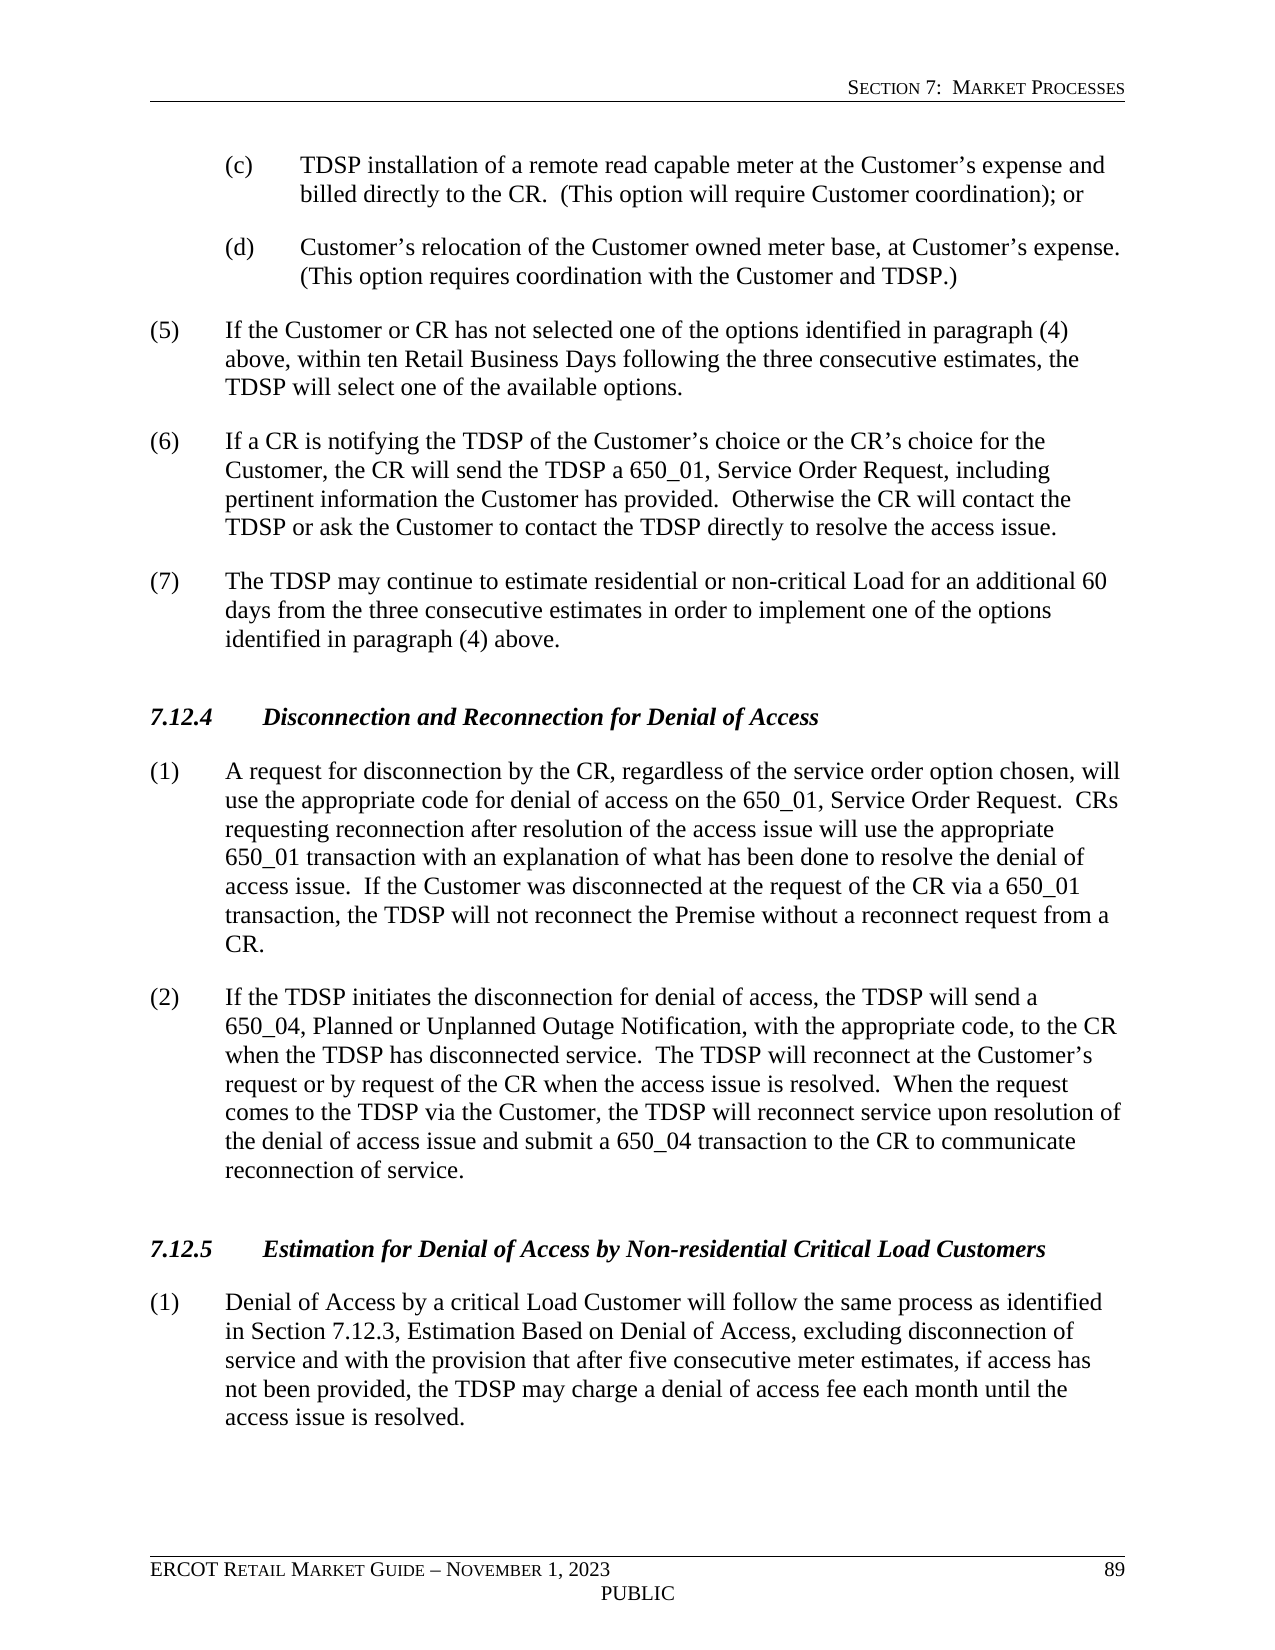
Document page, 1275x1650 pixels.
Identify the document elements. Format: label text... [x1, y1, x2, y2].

text (7) The TDSP may continue to estimate residential or non-critical Load for an additional 60 days from the three consecutive estimates in order to implement one of the options identified in paragraph (4) above. [150, 566, 1125, 652]
text (1) A request for disconnection by the CR, regardless of the service order option chosen, will use the appropriate code for denial of access on the 650_01, Service Order Request. CRs requesting reconnection after resolution of the access issue will use the appropriate 650_01 transaction with an explanation of what has been done to resolve the denial of access issue. If the Customer was disconnected at the request of the CR via a 650_01 transaction, the TDSP will not reconnect the Premise without a reconnect request from a CR. [150, 756, 1125, 957]
text (2) If the TDSP initiates the disconnection for denial of access, the TDSP will send a 650_04, Planned or Unplanned Outage Notification, with the appropriate code, to the CR when the TDSP has disconnected service. The TDSP will reconnect at the Customer’s request or by request of the CR when the access issue is resolved. When the request comes to the TDSP via the Customer, the TDSP will reconnect service upon resolution of the denial of access issue and submit a 650_04 transaction to the CR to communicate reconnection of service. [150, 982, 1125, 1184]
list (d) Customer’s relocation of the Customer owned meter base, at Customer’s expense. (This option requires coordination with the Customer and TDSP.) [225, 232, 1125, 290]
text (6) If a CR is notifying the TDSP of the Customer’s choice or the CR’s choice for the Customer, the CR will send the TDSP a 650_01, Service Order Request, including pertinent information the Customer has provided. Otherwise the CR will contact the TDSP or ask the Customer to contact the TDSP directly to resolve the access issue. [150, 426, 1125, 541]
text (5) If the Customer or CR has not selected one of the options identified in paragraph (4) above, within ten Retail Business Days following the three consecutive estimates, the TDSP will select one of the available options. [150, 315, 1125, 401]
list (c) TDSP installation of a remote read capable meter at the Customer’s expense and billed directly to the CR. (This option will require Customer coordination); or [225, 150, 1125, 207]
text (1) Denial of Access by a critical Load Customer will follow the same process as identified in Section 7.12.3, Estimation Based on Denial of Access, excluding disconnection of service and with the provision that after five consecutive meter estimates, if access has not been provided, the TDSP may charge a denial of access fee each month until the access issue is resolved. [150, 1287, 1125, 1431]
text 7.12.4 Disconnection and Reconnection for Denial of Access [150, 702, 1125, 731]
text 7.12.5 Estimation for Denial of Access by Non-residential Critical Load Customers [150, 1234, 1125, 1262]
